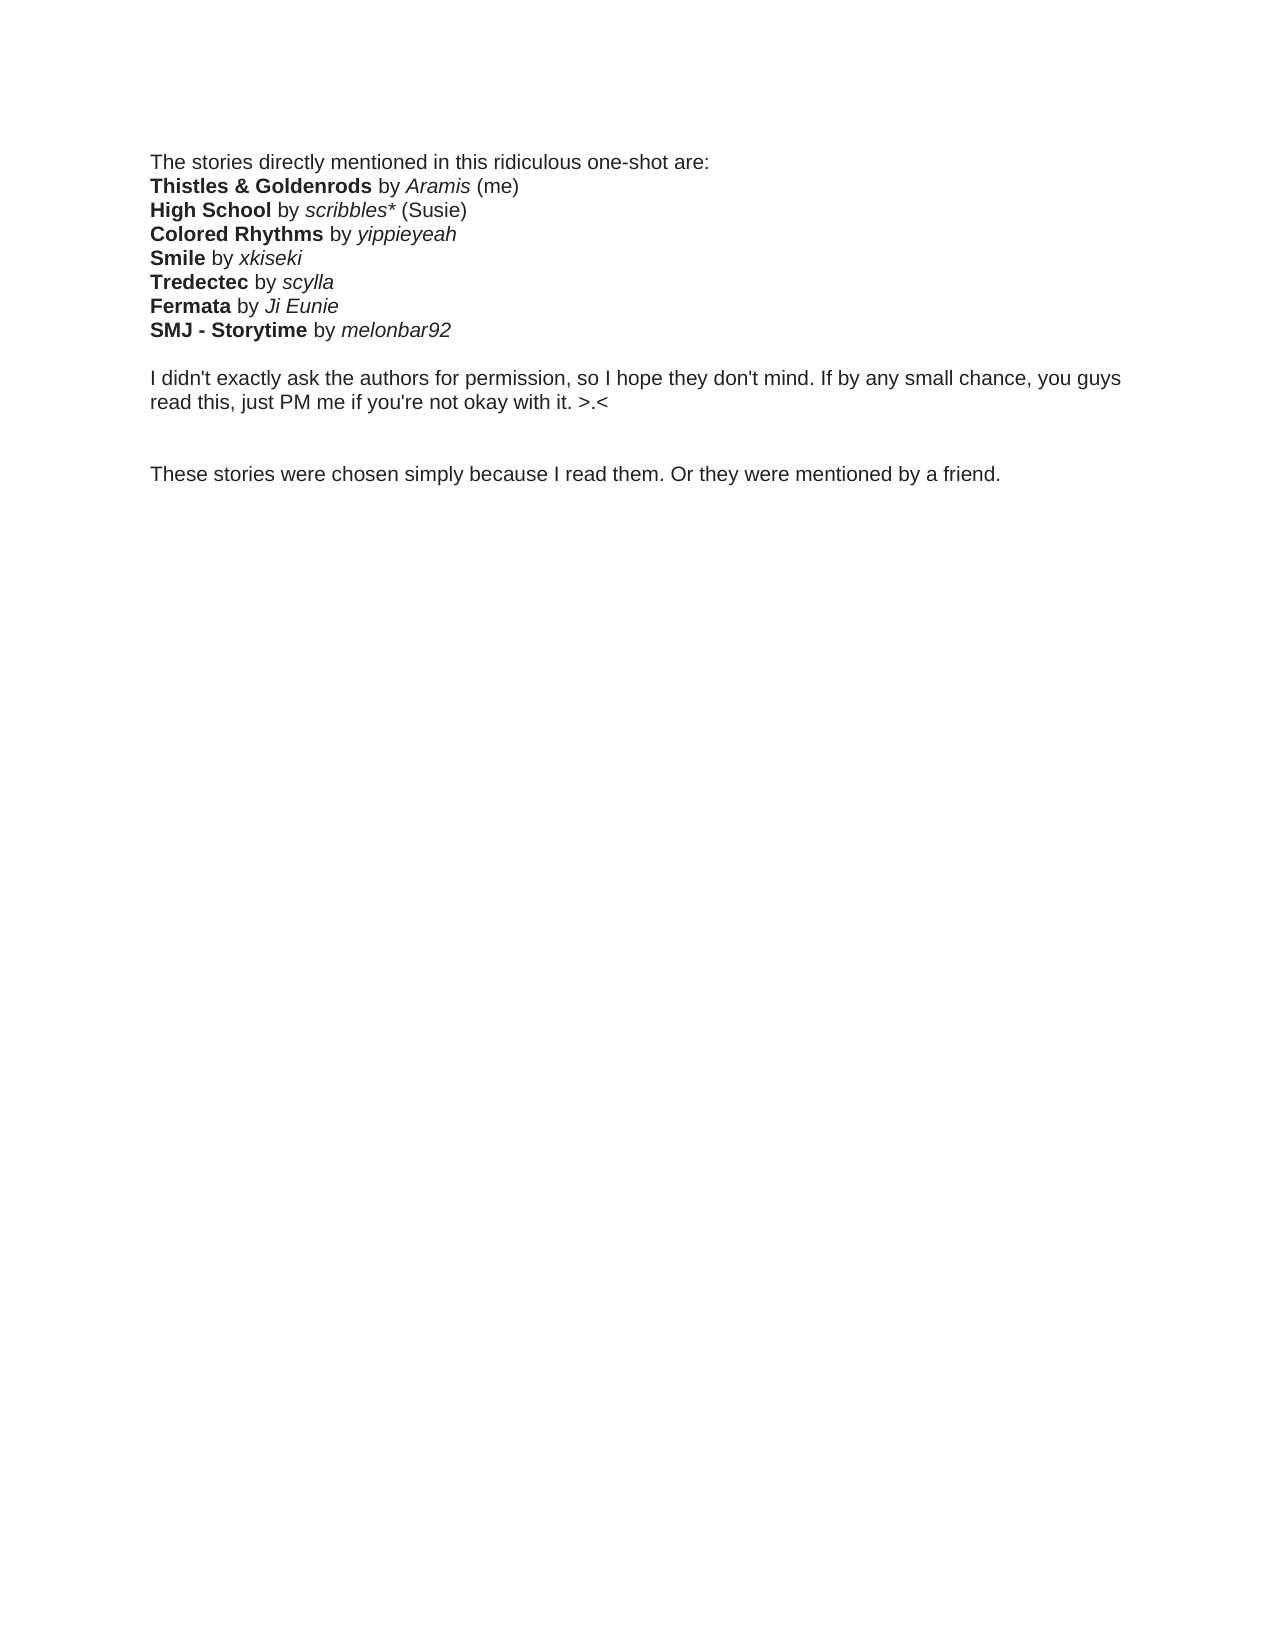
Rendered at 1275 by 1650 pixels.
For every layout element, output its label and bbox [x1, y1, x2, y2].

text [150, 150, 1125, 485]
